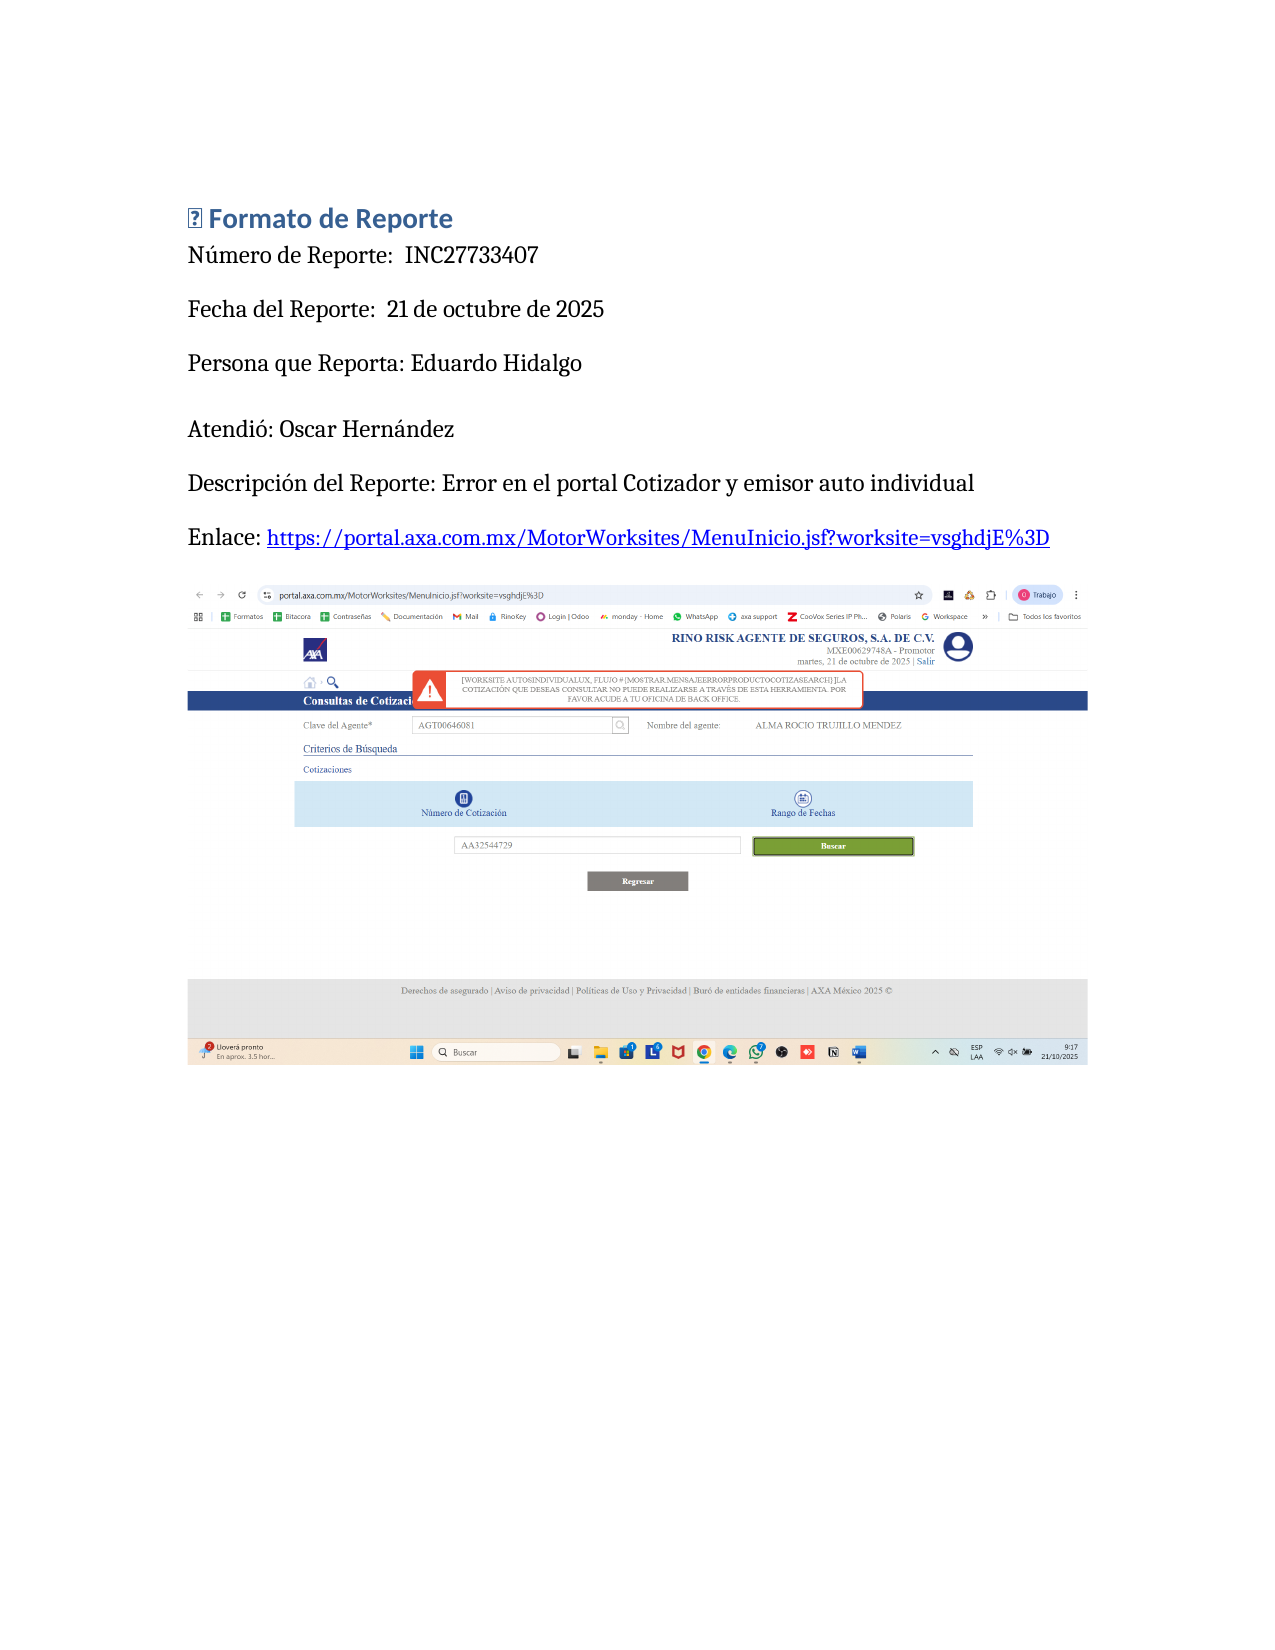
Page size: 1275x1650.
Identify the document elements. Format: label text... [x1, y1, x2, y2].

subtitle 📄 Formato de Reporte [187, 200, 1087, 236]
text Fecha del Reporte: 21 de octubre de 2025 [187, 295, 1087, 323]
text Número de Reporte: INC27733407 [187, 241, 1087, 270]
text Descripción del Reporte: Error en el portal Cotizador y emisor auto individual [187, 468, 1087, 497]
text Persona que Reporta: Eduardo Hidalgo Atendió: Oscar Hernández [187, 349, 1087, 443]
picture [187, 584, 1088, 1065]
text Enlace: https://portal.axa.com.mx/MotorWorksites/MenuInicio.jsf?worksite=vsghdjE%3D [187, 522, 1087, 551]
